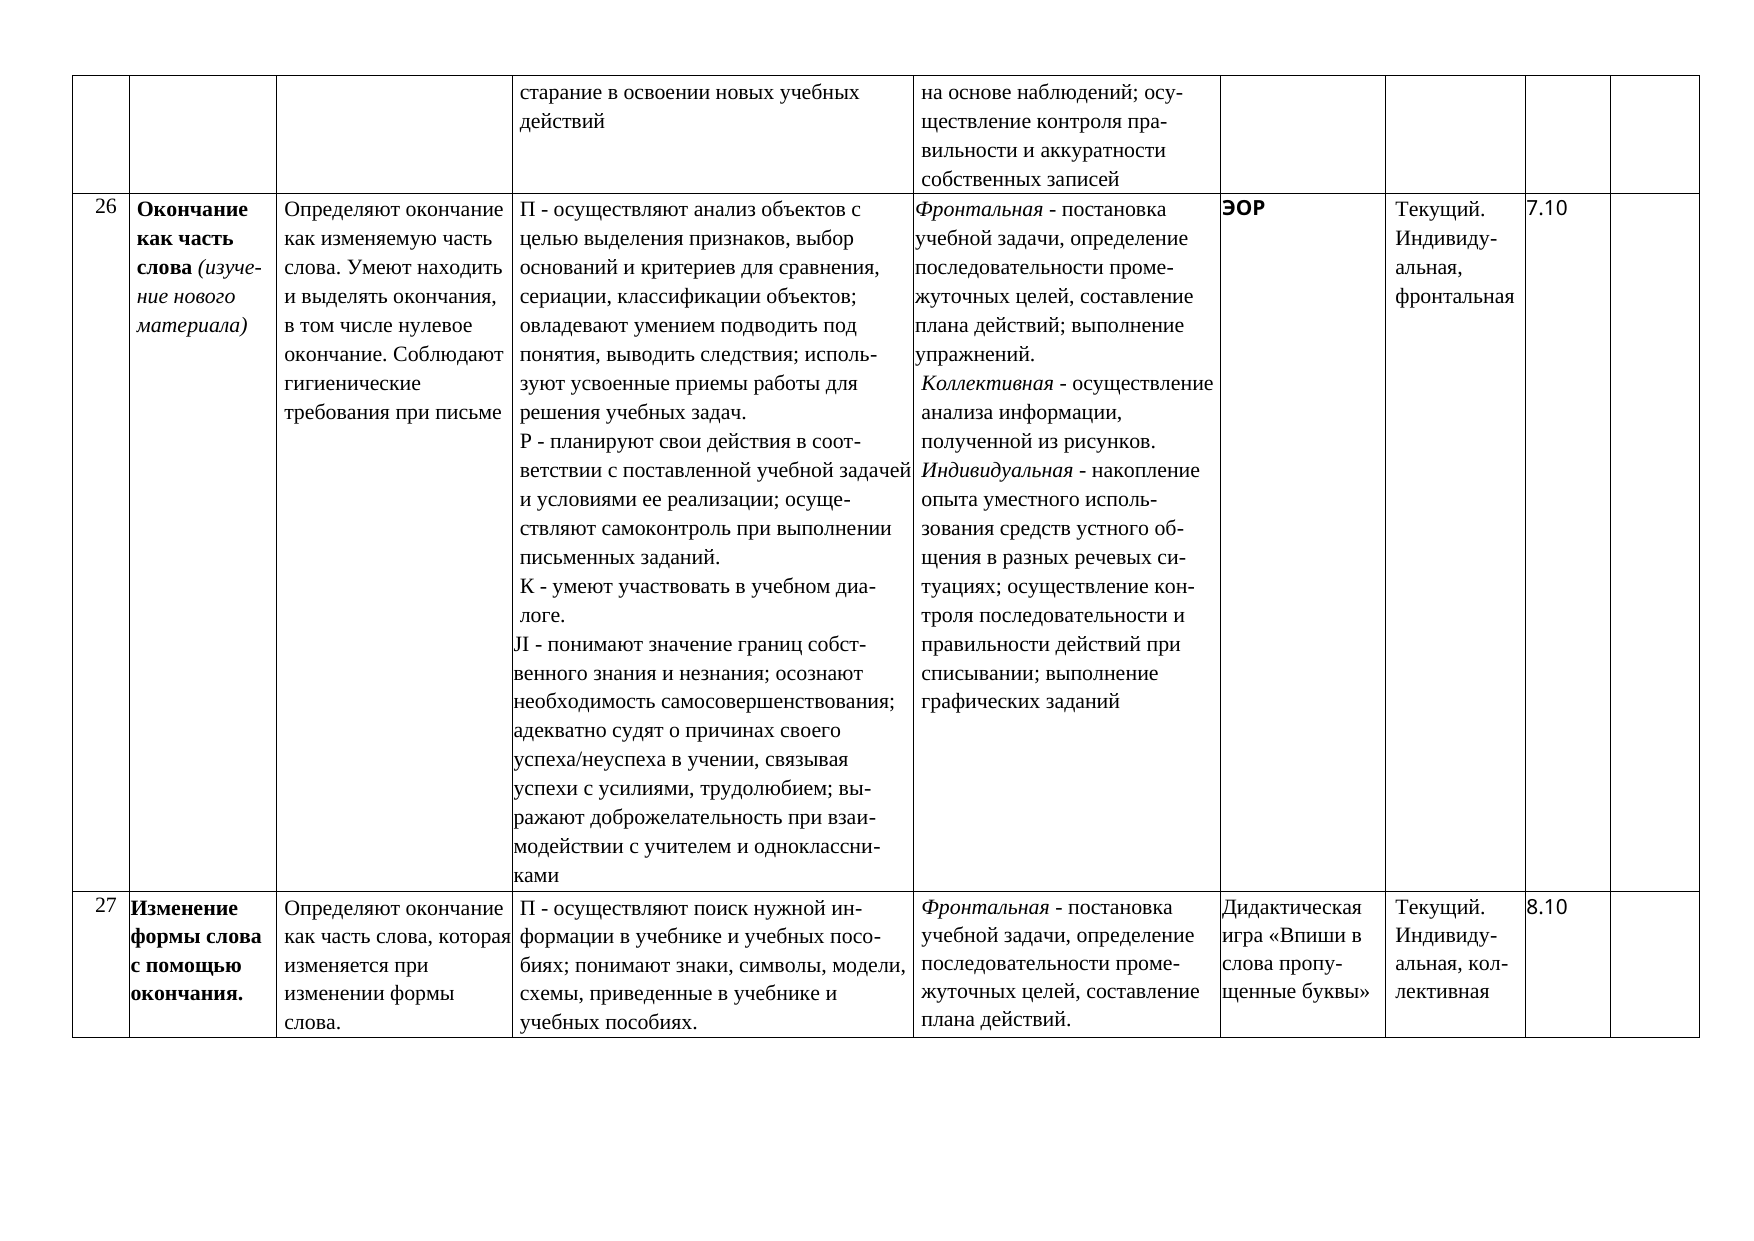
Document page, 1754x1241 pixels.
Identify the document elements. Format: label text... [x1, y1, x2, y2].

table_cell Фронтальная - постановка учебной задачи, определение последовательности промежуточных целей, составление плана действий. [914, 892, 1220, 1037]
table_cell Изменение формы слова с помощью окончания. [130, 892, 276, 1037]
table_cell 7.10 [1526, 194, 1610, 891]
table_cell Определяют окончание как часть слова, которая изменяется при изменении формы слова. [277, 892, 512, 1037]
table_cell Дидактическая игра «Впиши в слова пропущенные буквы» [1221, 892, 1385, 1037]
table_cell П - осуществляют поиск нужной информации в учебнике и учебных пособиях; понимают знаки, символы, модели, схемы, приведенные в учебнике и учебных пособиях. [513, 892, 913, 1037]
table_header [1386, 76, 1525, 192]
table_cell [1611, 892, 1699, 1037]
table_cell Текущий. Индивидуальная, коллективная [1386, 892, 1525, 1037]
table_header на основе наблюдений; осуществление контроля правильности и аккуратности собственных записей [914, 76, 1220, 192]
table_cell Фронтальная - постановка учебной задачи, определение последовательности промежуточных целей, составление плана действий; выполнение упражнений. Коллективная - осуществление анализа информации, полученной из рисунков. Индивидуальная - накопление опыта уместного использования средств устного общения в разных речевых ситуациях; осуществление контроля последовательности и правильности действий при списывании; выполнение графических заданий [914, 194, 1220, 891]
table_header [277, 76, 512, 192]
table_header [130, 76, 276, 192]
table_cell 26 [73, 194, 129, 891]
table_header [1526, 76, 1610, 192]
table_header [1611, 76, 1699, 192]
table_cell П - осуществляют анализ объектов с целью выделения признаков, выбор оснований и критериев для сравнения, сериации, классификации объектов; овладевают умением подводить под понятия, выводить следствия; используют усвоенные приемы работы для решения учебных задач. Р - планируют свои действия в соответствии с поставленной учебной задачей и условиями ее реализации; осуществляют самоконтроль при выполнении письменных заданий. К - умеют участвовать в учебном диалоге. JI - понимают значение границ собственного знания и незнания; осознают необходимость самосовершенствования; адекватно судят о причинах своего успеха/неуспеха в учении, связывая успехи с усилиями, трудолюбием; выражают доброжелательность при взаимодействии с учителем и одноклассниками [513, 194, 913, 891]
table_cell ЭОР [1221, 194, 1385, 891]
table_header [1221, 76, 1385, 192]
table_cell Определяют окончание как изменяемую часть слова. Умеют находить и выделять окончания, в том числе нулевое окончание. Соблюдают гигиенические требования при письме [277, 194, 512, 891]
table_cell 27 [73, 892, 129, 1037]
table_header [73, 76, 129, 192]
table_cell [1611, 194, 1699, 891]
table_cell Окончание как часть слова (изучение нового материала) [130, 194, 276, 891]
table_header старание в освоении новых учебных действий [513, 76, 913, 192]
table_cell 8.10 [1526, 892, 1610, 1037]
table_cell Текущий. Индивидуальная, фронтальная [1386, 194, 1525, 891]
